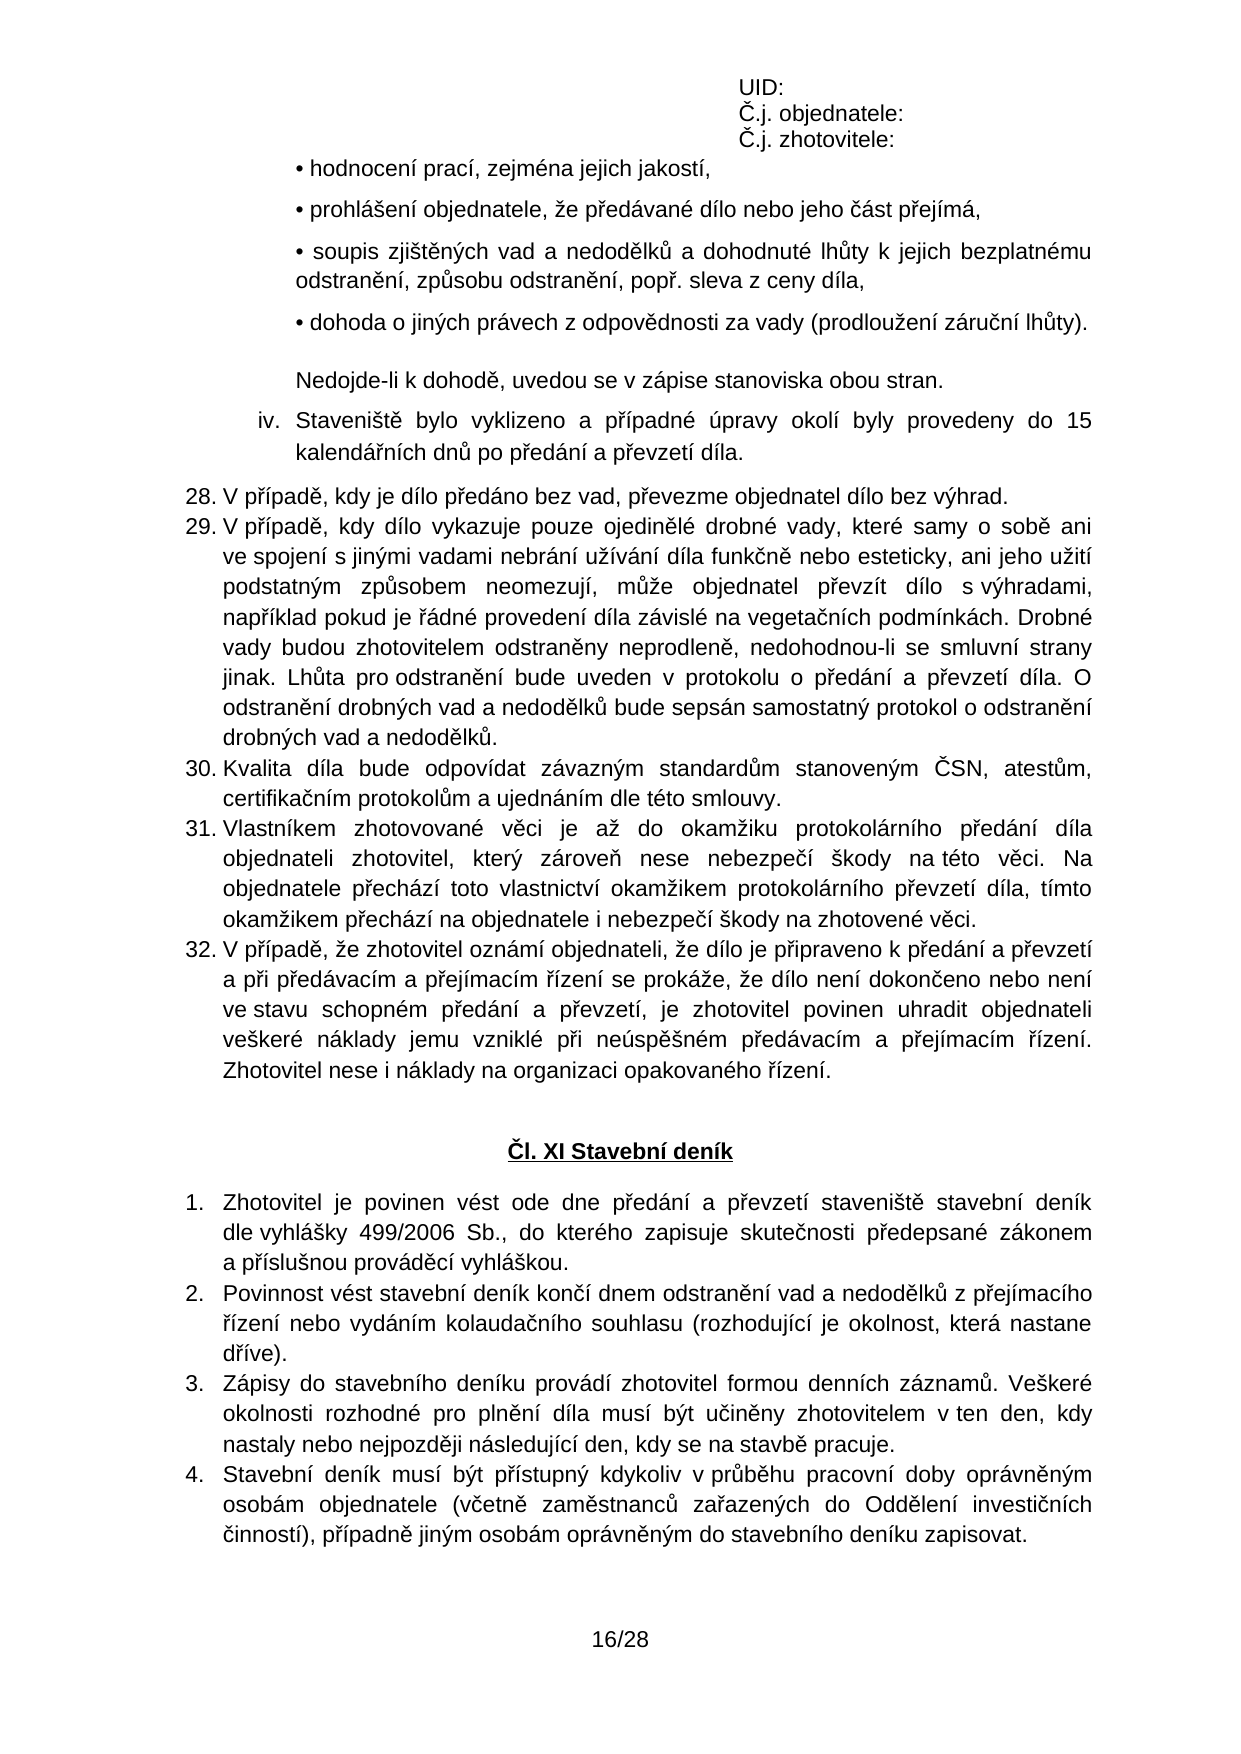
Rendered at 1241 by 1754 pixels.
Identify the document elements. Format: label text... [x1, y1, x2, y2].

list Zápisy do stavebního deníku provádí zhotovitel formou denních záznamů. Veškeré okolnosti rozhodné pro plnění díla musí být učiněny zhotovitelem v ten den, kdy nastaly nebo nejpozději následující den, kdy se na stavbě pracuje. [185, 1370, 1093, 1457]
list Zhotovitel je povinen vést ode dne předání a převzetí staveniště stavební deník dle vyhlášky 499/2006 Sb., do kterého zapisuje skutečnosti předepsané zákonem a příslušnou prováděcí vyhláškou. [185, 1189, 1093, 1276]
list Kvalita díla bude odpovídat závazným standardům stanoveným ČSN, atestům, certifikačním protokolům a ujednáním dle této smlouvy. [185, 754, 1093, 811]
list Vlastníkem zhotovované věci je až do okamžiku protokolárního předání díla objednateli zhotovitel, který zároveň nese nebezpečí škody na této věci. Na objednatele přechází toto vlastnictví okamžikem protokolárního převzetí díla, tímto okamžikem přechází na objednatele i nebezpečí škody na zhotovené věci. [185, 815, 1093, 932]
list V případě, kdy je dílo předáno bez vad, převezme objednatel dílo bez výhrad. [185, 483, 1093, 509]
text • hodnocení prací, zejména jejich jakostí, [221, 153, 1093, 182]
list Povinnost vést stavební deník končí dnem odstranění vad a nedodělků z přejímacího řízení nebo vydáním kolaudačního souhlasu (rozhodující je okolnost, která nastane dříve). [185, 1279, 1093, 1366]
text Nedojde-li k dohodě, uvedou se v zápise stanoviska obou stran. [221, 365, 1093, 394]
text Čl. XI Stavební deník [148, 1138, 1093, 1164]
list V případě, kdy dílo vykazuje pouze ojedinělé drobné vady, které samy o sobě ani ve spojení s jinými vadami nebrání užívání díla funkčně nebo esteticky, ani jeho užití podstatným způsobem neomezují, může objednatel převzít dílo s výhradami, například pokud je řádné provedení díla závislé na vegetačních podmínkách. Drobné vady budou zhotovitelem odstraněny neprodleně, nedohodnou-li se smluvní strany jinak. Lhůta pro odstranění bude uveden v protokolu o předání a převzetí díla. O odstranění drobných vad a nedodělků bude sepsán samostatný protokol o odstranění drobných vad a nedodělků. [185, 513, 1093, 751]
text • soupis zjištěných vad a nedodělků a dohodnuté lhůty k jejich bezplatnému odstranění, způsobu odstranění, popř. sleva z ceny díla, [295, 236, 1093, 294]
list V případě, že zhotovitel oznámí objednateli, že dílo je připraveno k předání a převzetí a při předávacím a přejímacím řízení se prokáže, že dílo není dokončeno nebo není ve stavu schopném předání a převzetí, je zhotovitel povinen uhradit objednateli veškeré náklady jemu vzniklé při neúspěšném předávacím a přejímacím řízení. Zhotovitel nese i náklady na organizaci opakovaného řízení. [185, 936, 1093, 1083]
text • dohoda o jiných právech z odpovědnosti za vady (prodloužení záruční lhůty). [221, 307, 1093, 336]
text • prohlášení objednatele, že předávané dílo nebo jeho část přejímá, [221, 194, 1093, 224]
list Stavební deník musí být přístupný kdykoliv v průběhu pracovní doby oprávněným osobám objednatele (včetně zaměstnanců zařazených do Oddělení investičních činností), případně jiným osobám oprávněným do stavebního deníku zapisovat. [185, 1461, 1093, 1547]
list Staveniště bylo vyklizeno a případné úpravy okolí byly provedeny do 15 kalendářních dnů po předání a převzetí díla. [281, 407, 1093, 465]
